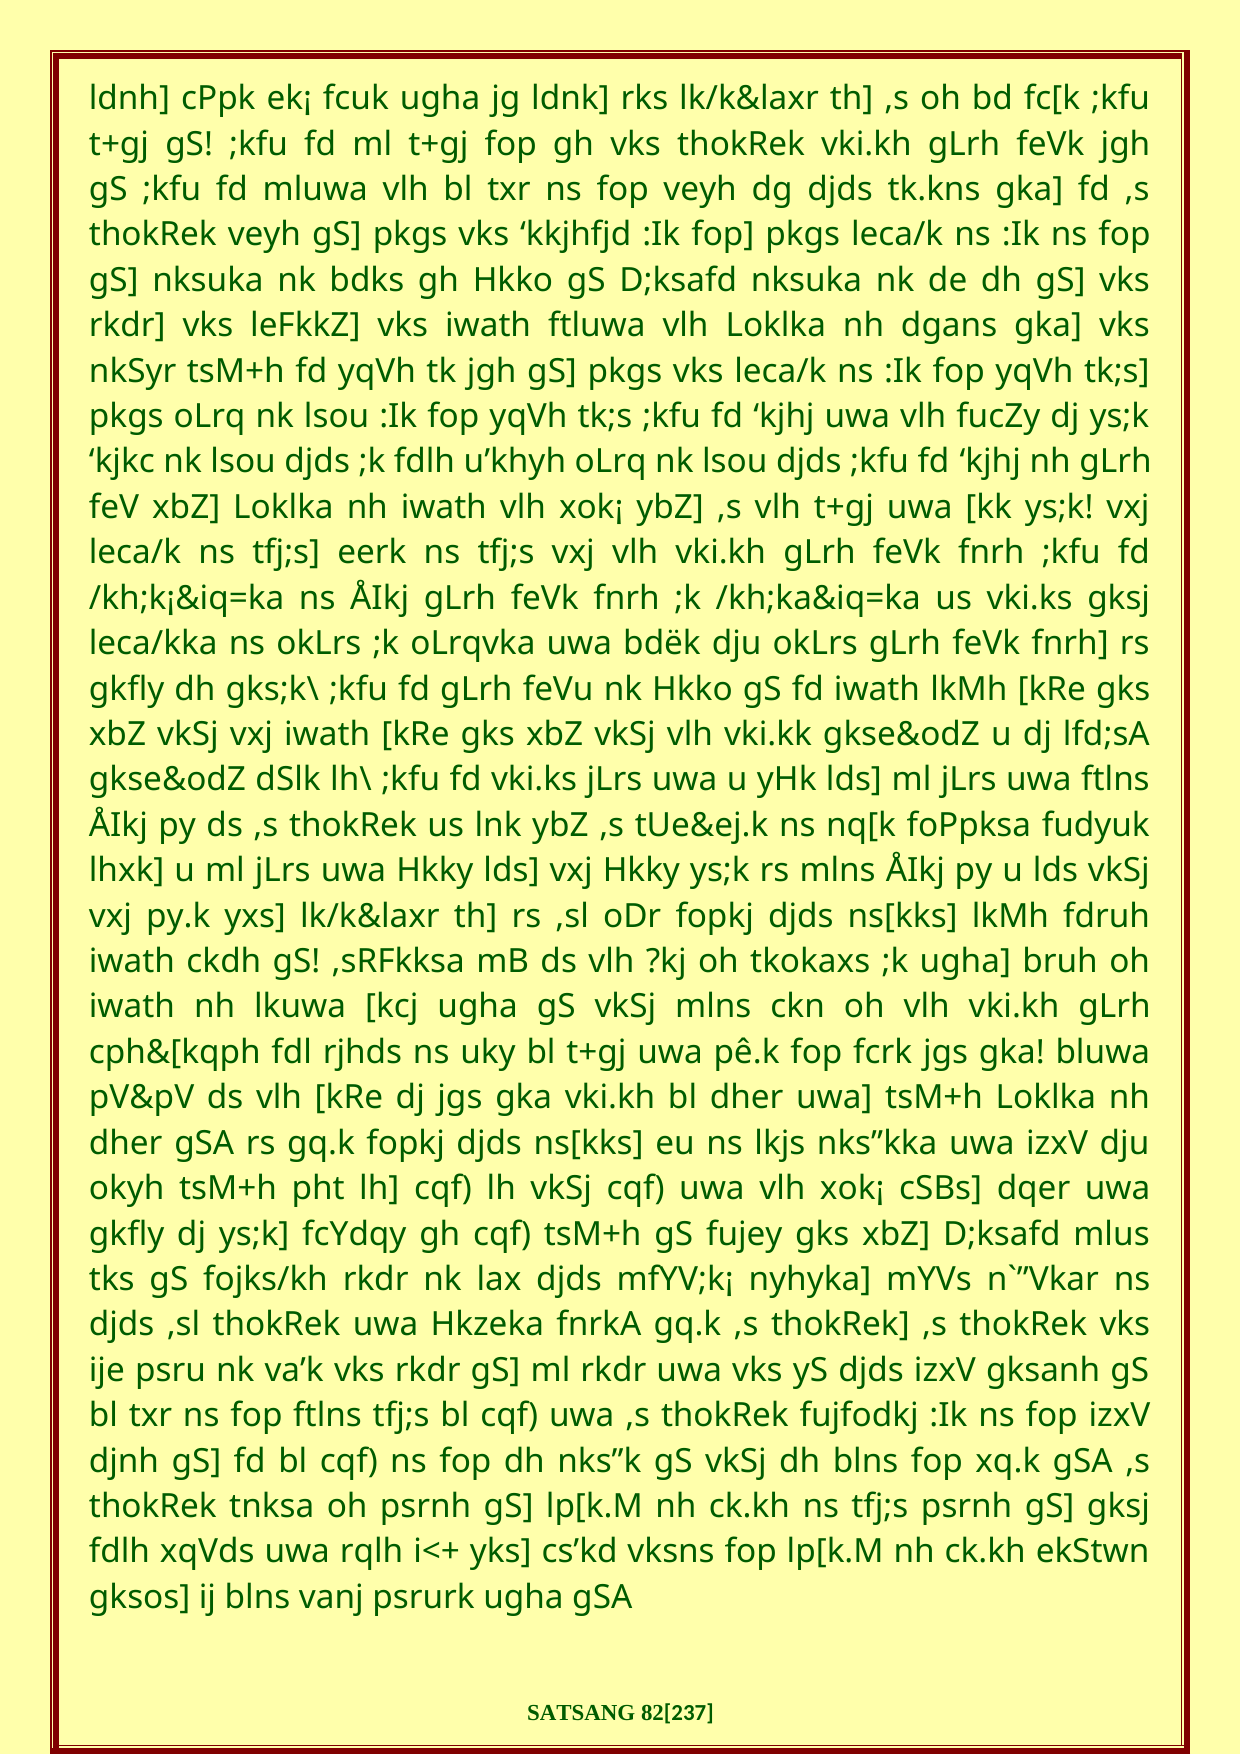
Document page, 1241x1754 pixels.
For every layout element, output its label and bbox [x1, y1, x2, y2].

text [89, 74, 1152, 1618]
